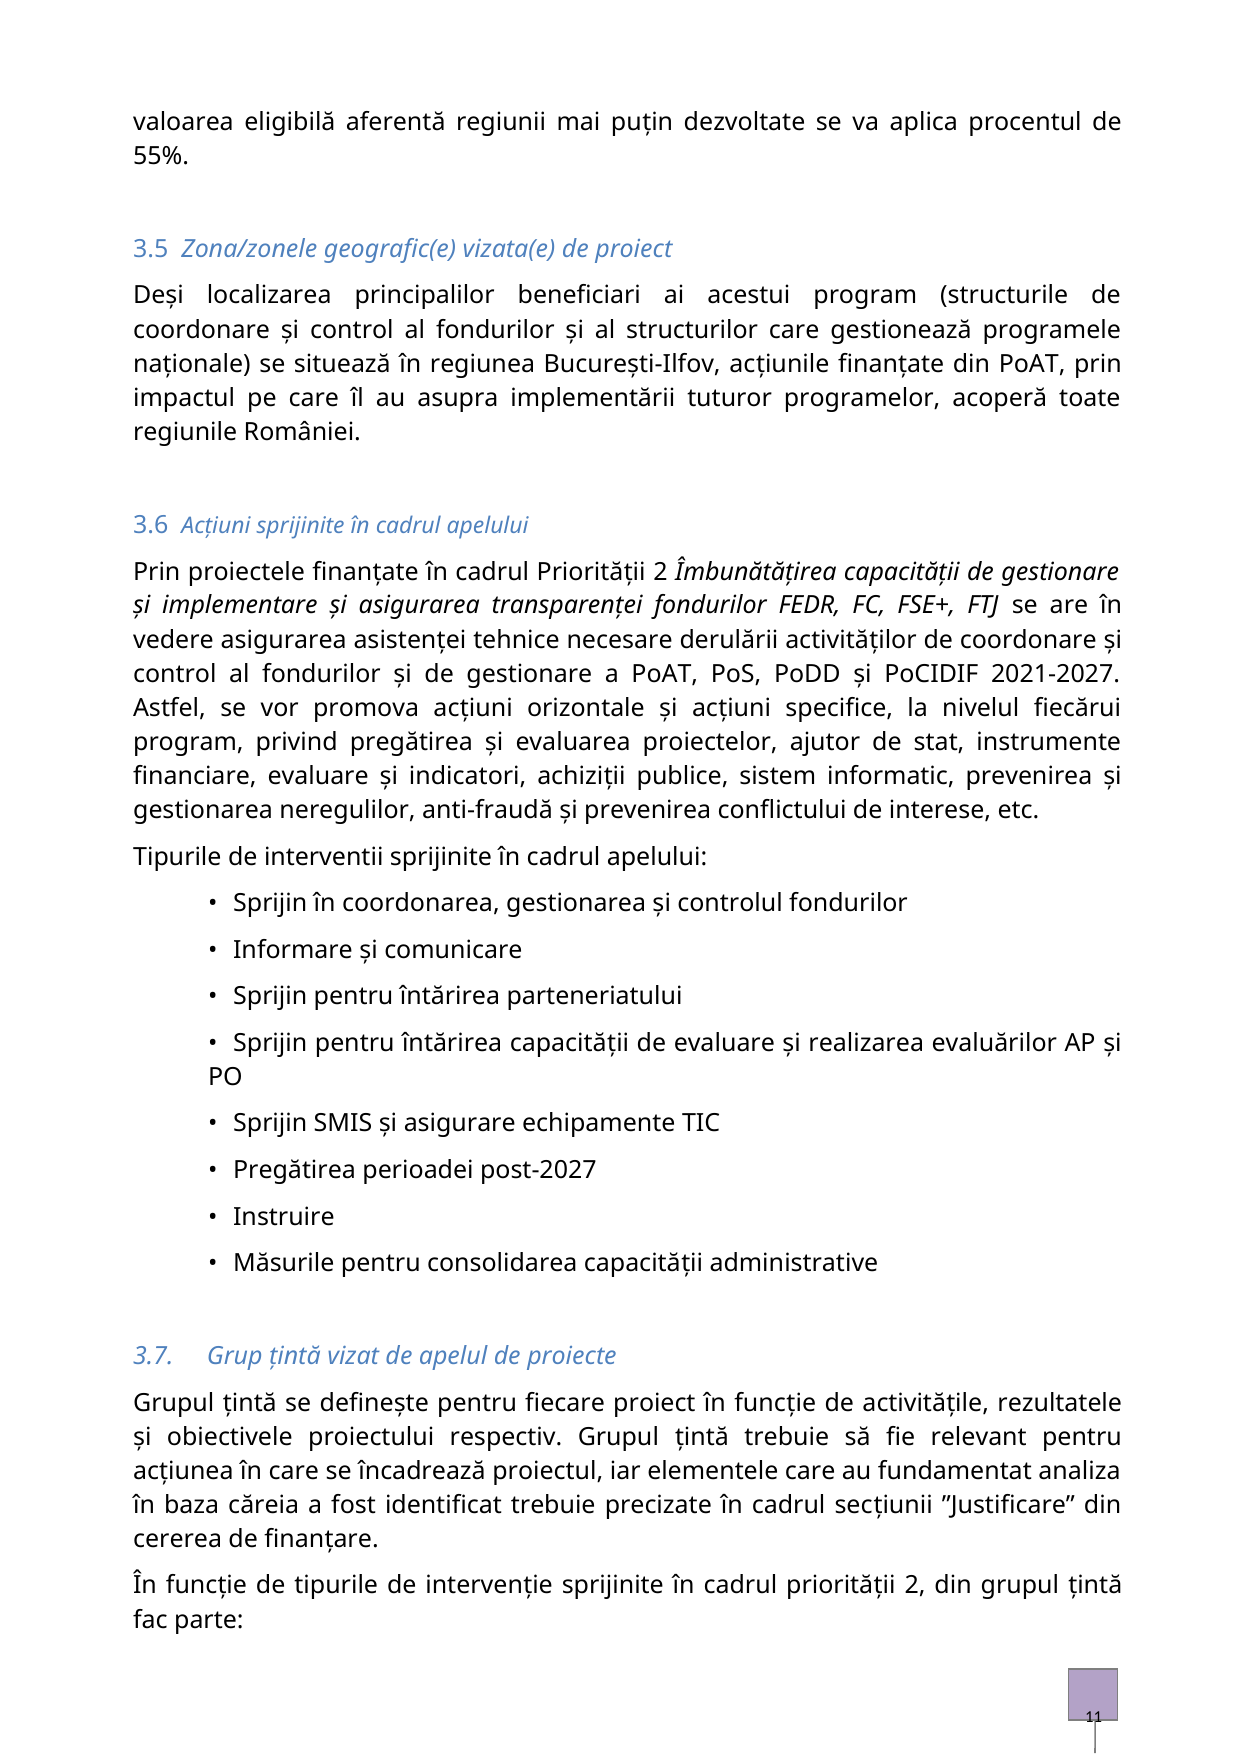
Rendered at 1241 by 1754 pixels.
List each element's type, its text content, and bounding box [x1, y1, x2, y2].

text • Sprijin în coordonarea, gestionarea și controlul fondurilor [208, 885, 1122, 919]
text • Pregătirea perioadei post-2027 [208, 1152, 1122, 1186]
text În funcție de tipurile de intervenție sprijinite în cadrul priorității 2, din grupul țintă fac parte: [133, 1567, 1122, 1635]
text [133, 103, 1122, 172]
text • Informare şi comunicare [208, 931, 1122, 965]
text • Instruire [208, 1198, 1122, 1232]
text Grupul țintă se definește pentru fiecare proiect în funcție de activitățile, rezultatele și obiectivele proiectului respectiv. Grupul țintă trebuie să fie relevant pentru acțiunea în care se încadrează proiectul, iar elementele care au fundamentat analiza în baza căreia a fost identificat trebuie precizate în cadrul secțiunii ”Justificare” din cererea de finanțare. [133, 1384, 1122, 1555]
text • Măsurile pentru consolidarea capacității administrative [208, 1245, 1122, 1279]
text 3.7. Grup țintă vizat de apelul de proiecte [133, 1338, 1122, 1372]
text • Sprijin SMIS și asigurare echipamente TIC [208, 1105, 1122, 1139]
text 3.5 Zona/zonele geografic(e) vizata(e) de proiect [133, 231, 1122, 265]
text Deși localizarea principalilor beneficiari ai acestui program (structurile de coordonare și control al fondurilor și al structurilor care gestionează programele naționale) se situează în regiunea București-Ilfov, acțiunile finanțate din PoAT, prin impactul pe care îl au asupra implementării tuturor programelor, acoperă toate regiunile României. [133, 277, 1122, 447]
text • Sprijin pentru întărirea parteneriatului [208, 978, 1122, 1012]
text • Sprijin pentru întărirea capacității de evaluare și realizarea evaluărilor AP și PO [208, 1024, 1122, 1092]
text Tipurile de interventii sprijinite în cadrul apelului: [133, 838, 1122, 872]
text Prin proiectele finanțate în cadrul Priorității 2 Îmbunătățirea capacității de gestionare și implementare şi asigurarea transparenţei fondurilor FEDR, FC, FSE+, FTJ se are în vedere asigurarea asistenței tehnice necesare derulării activităților de coordonare și control al fondurilor și de gestionare a PoAT, PoS, PoDD și PoCIDIF 2021-2027. Astfel, se vor promova acțiuni orizontale și acțiuni specifice, la nivelul fiecărui program, privind pregătirea și evaluarea proiectelor, ajutor de stat, instrumente financiare, evaluare și indicatori, achiziții publice, sistem informatic, prevenirea și gestionarea neregulilor, anti-fraudă și prevenirea conflictului de interese, etc. [133, 553, 1122, 826]
text 3.6 Acțiuni sprijinite în cadrul apelului [133, 507, 1122, 541]
